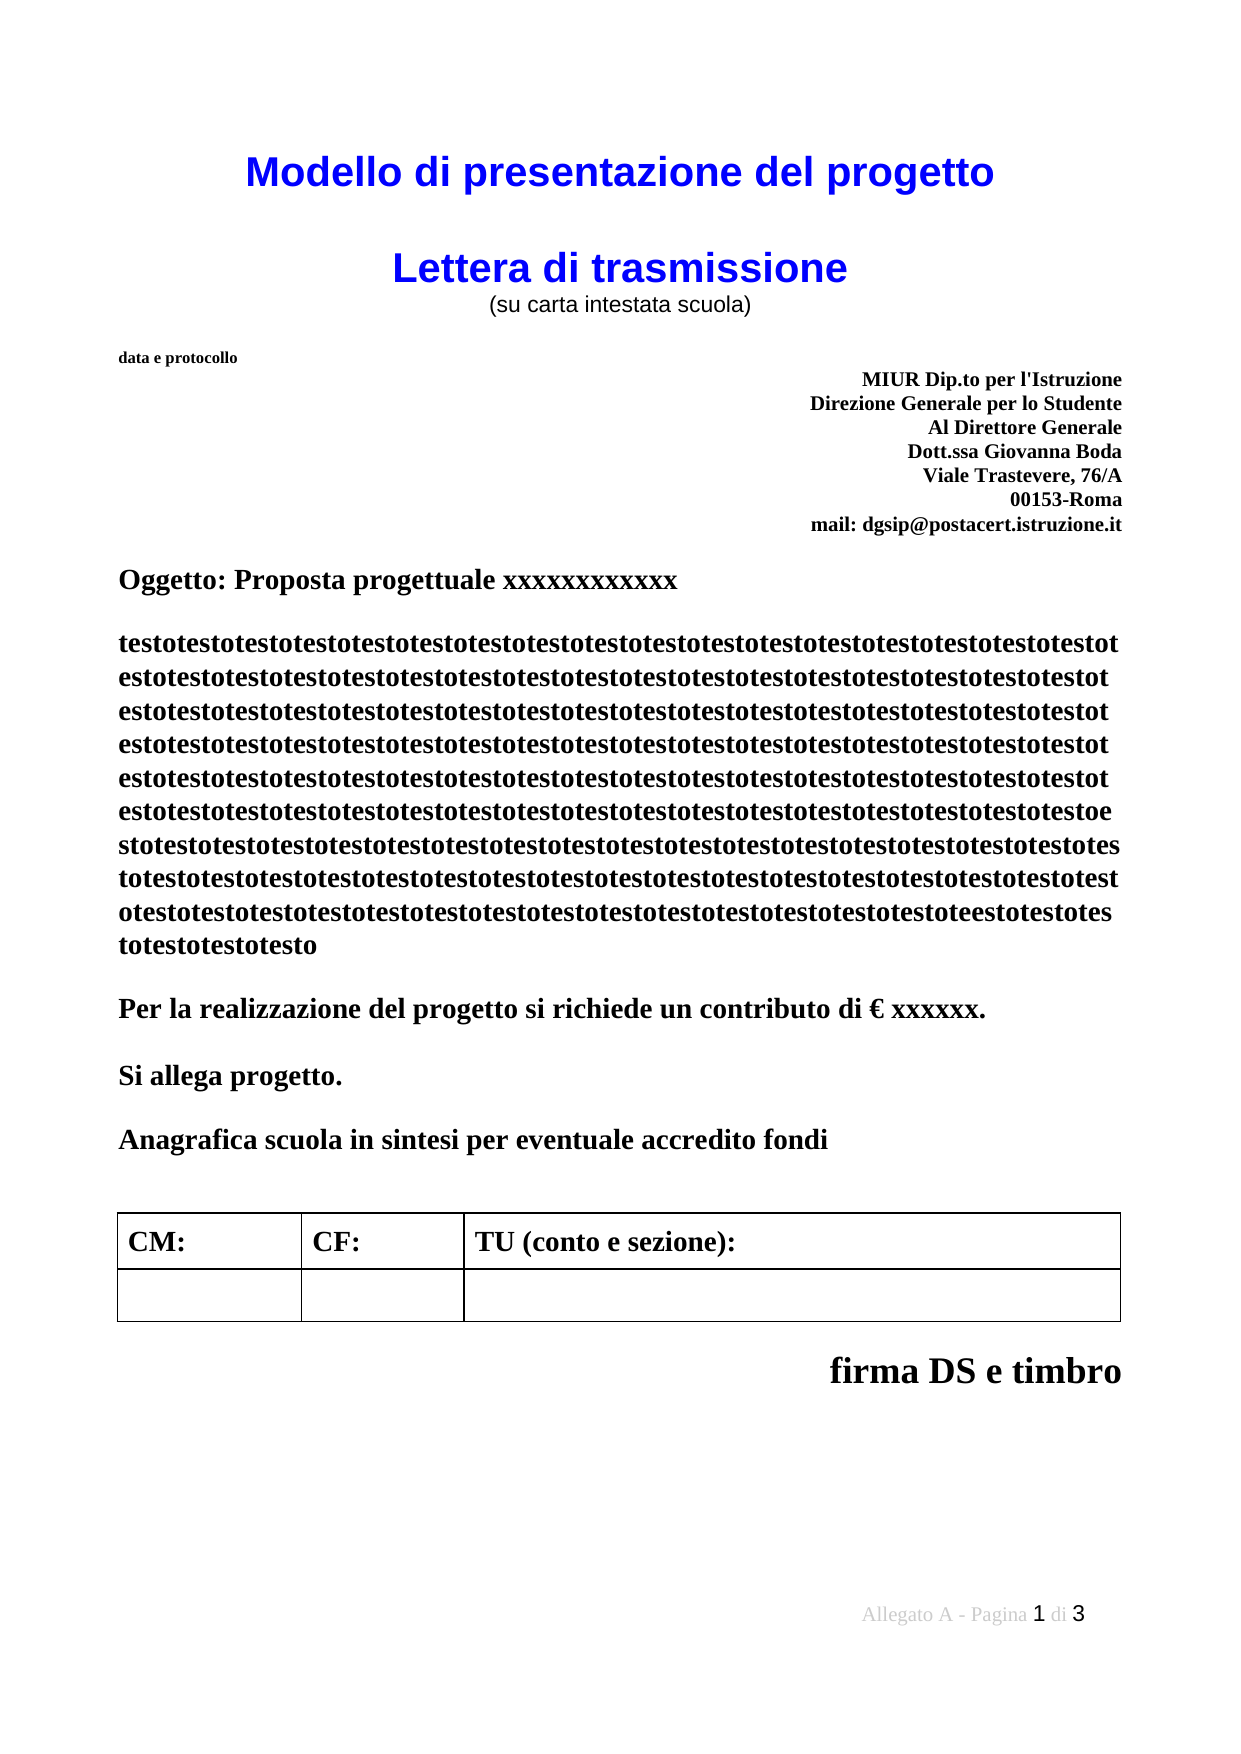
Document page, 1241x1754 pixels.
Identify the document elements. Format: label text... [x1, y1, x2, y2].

table_header CF: [302, 1214, 463, 1268]
text MIUR Dip.to per l'Istruzione [118, 367, 1122, 391]
text Lettera di trasmissione [118, 243, 1122, 291]
text firma DS e timbro [118, 1349, 1122, 1392]
text Dott.ssa Giovanna Boda [118, 439, 1122, 463]
table_header TU (conto e sezione): [465, 1214, 1120, 1268]
text mail: dgsip@postacert.istruzione.it [118, 511, 1122, 536]
text testotestotestotestotestotestotestotestotestotestotestotestotestotestotestotestotestotestotestotestotestotestotestotestotestotestotestotestotestotestotestotestotestotestotestotestotestotestotestotestotestotestotestotestotestotestotestotestotestotestotestotestotestotestotestotestotestotestotestotestotestotestotestotestotestotestotestotestotestotestotestotestotestotestotestotestotestotestotestotestotestotestotestotestotestotestotestotestotestotestotestotestotestotestotestotestotestotestotestotestotestotestoestotestotestotestotestotestotestotestotestotestotestotestotestotestotestotestotestotestotestotestotestotestotestotestotestotestotestotestotestotestotestotestotestotestotestotestotestotestotestotestotestotestotestotestotestotestotestotestotestoteestotestotestotestotestotesto [118, 626, 1122, 961]
table_header CM: [118, 1214, 301, 1268]
table_cell [118, 1270, 301, 1321]
text 00153-Roma [118, 487, 1122, 511]
table_cell [465, 1270, 1120, 1321]
text Direzione Generale per lo Studente [118, 391, 1122, 415]
table_cell [302, 1270, 463, 1321]
text (su carta intestata scuola) [118, 291, 1122, 318]
text Si allega progetto. [118, 1058, 1122, 1092]
text Per la realizzazione del progetto si richiede un contributo di € xxxxxx. [118, 991, 1122, 1025]
text Anagrafica scuola in sintesi per eventuale accredito fondi [118, 1122, 1122, 1156]
text Oggetto: Proposta progettuale xxxxxxxxxxxx [118, 562, 1122, 595]
text data e protocollo [118, 348, 1122, 367]
text Viale Trastevere, 76/A [118, 463, 1122, 487]
text Modello di presentazione del progetto [118, 148, 1122, 196]
text Al Direttore Generale [118, 415, 1122, 439]
